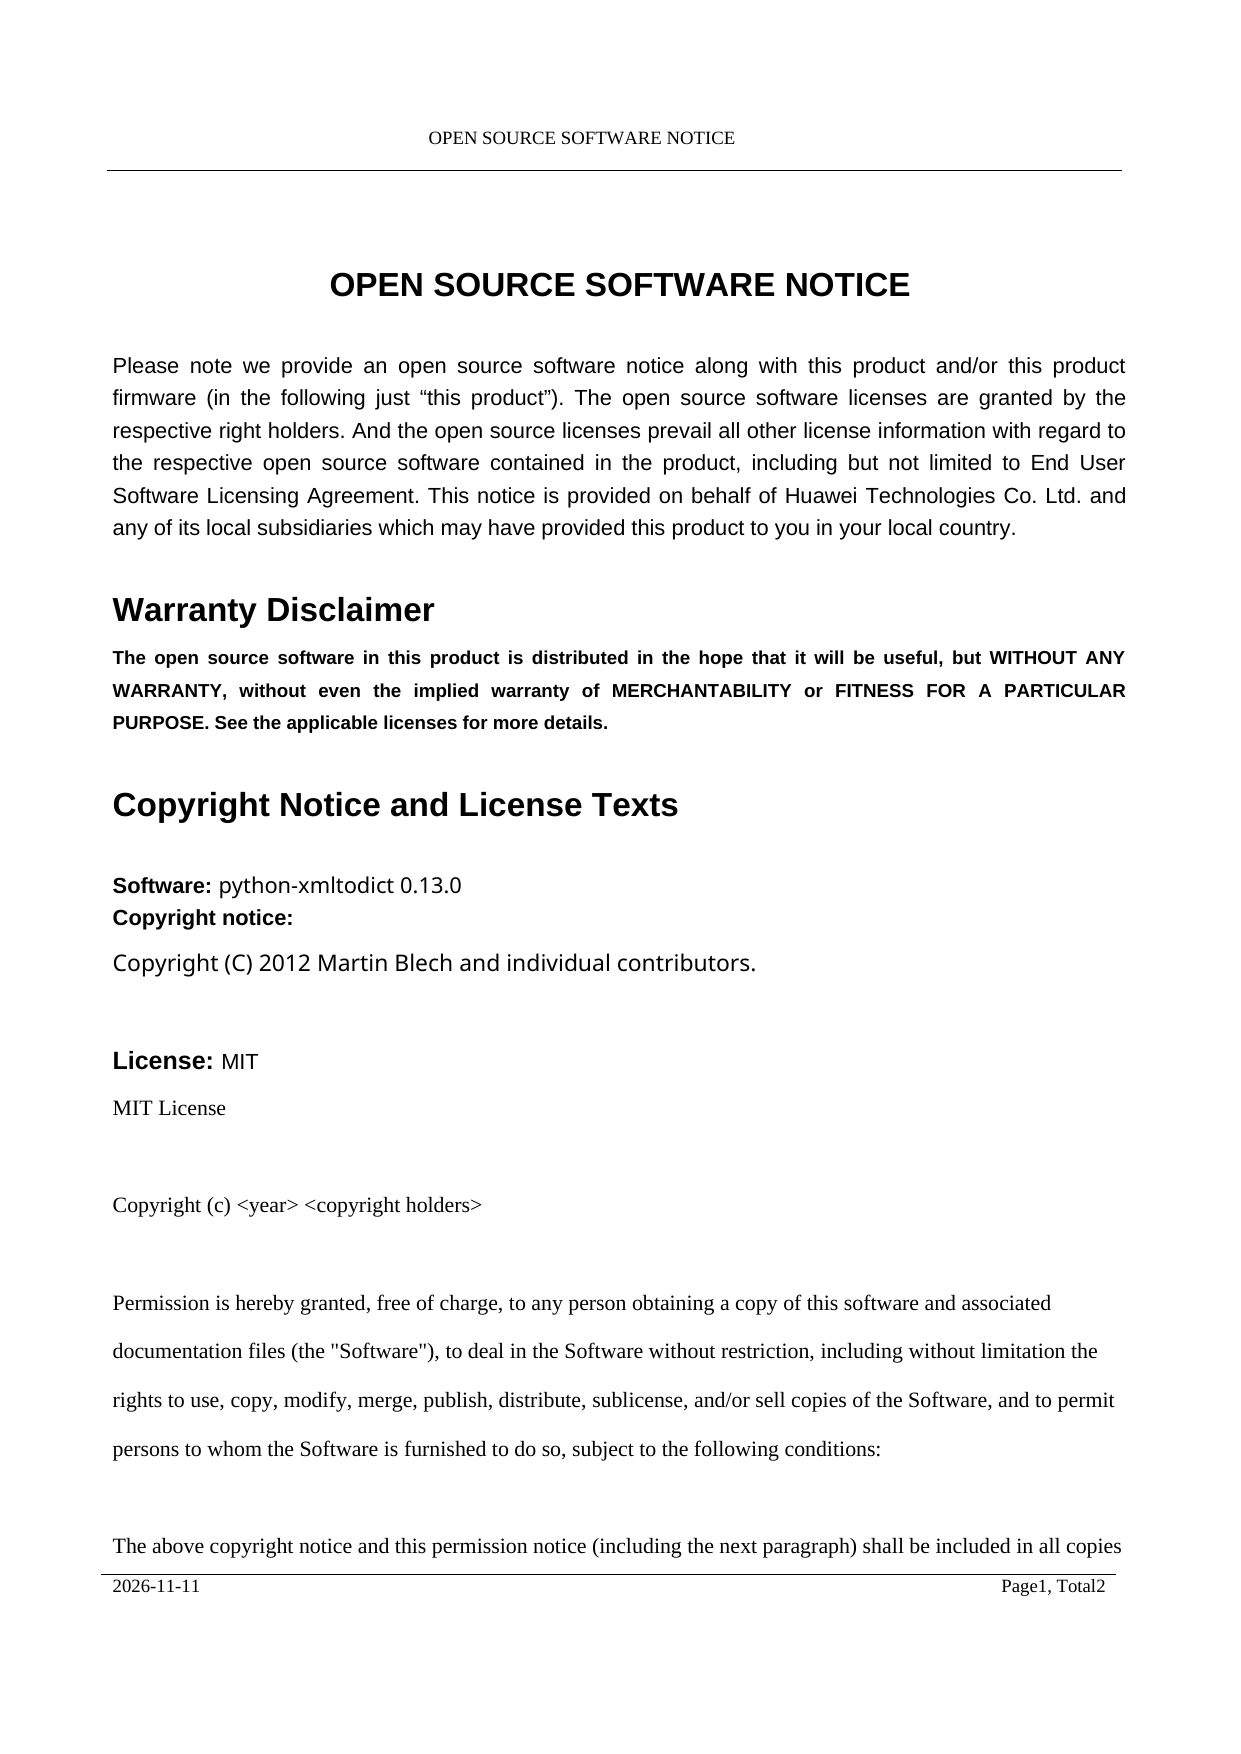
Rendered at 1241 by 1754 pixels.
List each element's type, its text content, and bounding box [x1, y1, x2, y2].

text License: MIT [112, 1044, 1128, 1077]
text OPEN SOURCE SOFTWARE NOTICE [112, 251, 1128, 316]
text Please note we provide an open source software notice along with this product and/or this product firmware (in the following just “this product”). The open source software licenses are granted by the respective right holders. And the open source licenses prevail all other license information with regard to the respective open source software contained in the product, including but not limited to End User Software Licensing Agreement. This notice is provided on behalf of Huawei Technologies Co. Ltd. and any of its local subsidiaries which may have provided this product to you in your local country. [112, 349, 1128, 544]
text Copyright Notice and License Texts [112, 771, 1128, 836]
text Copyright notice: [112, 901, 1128, 934]
text Software: python-xmltodict 0.13.0 [112, 869, 1128, 901]
text Copyright (C) 2012 Martin Blech and individual contributors. [112, 947, 1128, 1028]
text Warranty Disclaimer [112, 576, 1128, 641]
text The open source software in this product is distributed in the hope that it will be useful, but WITHOUT ANY WARRANTY, without even the implied warranty of MERCHANTABILITY or FITNESS FOR A PARTICULAR PURPOSE. See the applicable licenses for more details. [112, 641, 1128, 739]
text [112, 1091, 1128, 1562]
